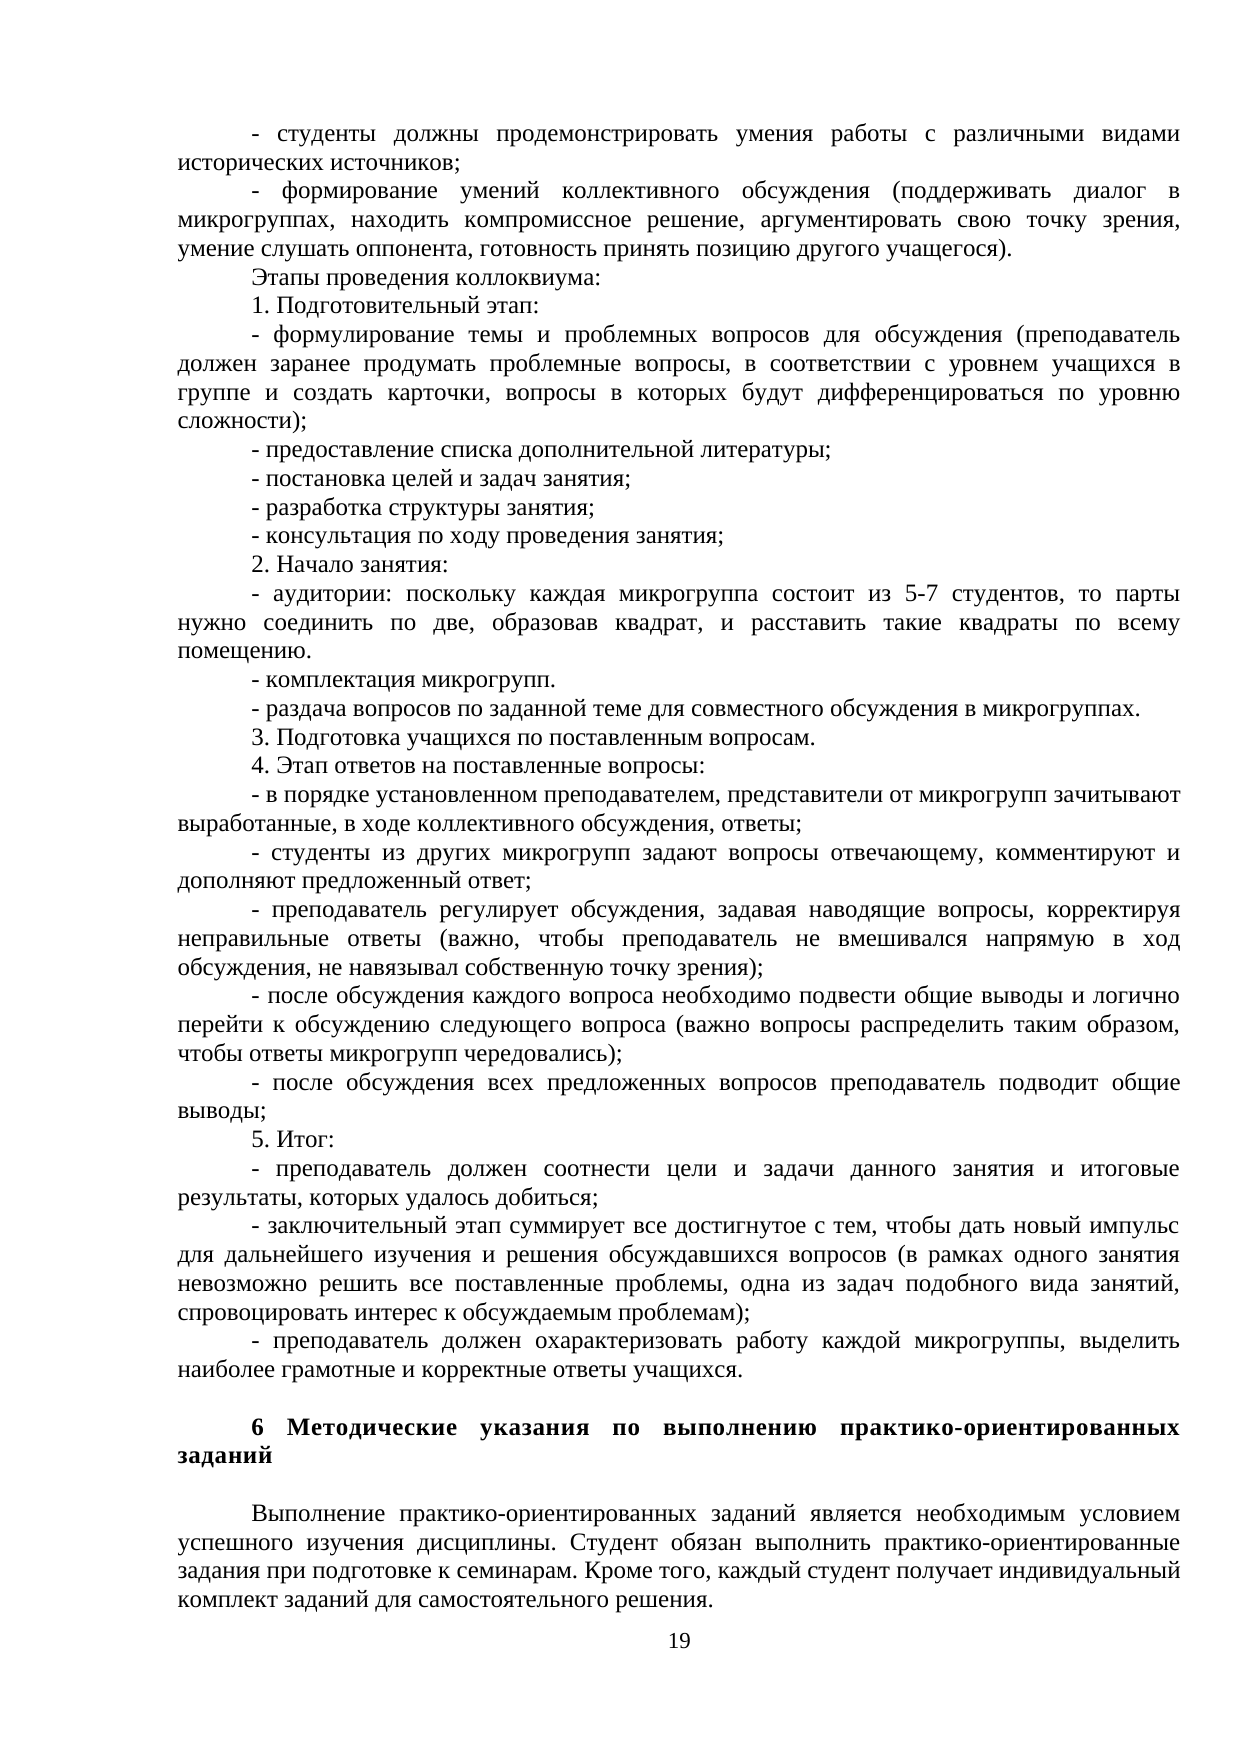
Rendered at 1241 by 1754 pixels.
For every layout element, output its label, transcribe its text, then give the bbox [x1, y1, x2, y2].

text - предоставление списка дополнительной литературы; [177, 434, 1181, 463]
text - после обсуждения каждого вопроса необходимо подвести общие выводы и логично перейти к обсуждению следующего вопроса (важно вопросы распределить таким образом, чтобы ответы микрогрупп чередовались); [177, 981, 1181, 1067]
text - в порядке установленном преподавателем, представители от микрогрупп зачитывают выработанные, в ходе коллективного обсуждения, ответы; [177, 779, 1181, 837]
text 3. Подготовка учащихся по поставленным вопросам. [177, 722, 1181, 751]
text - студенты из других микрогрупп задают вопросы отвечающему, комментируют и дополняют предложенный ответ; [177, 837, 1181, 894]
text - комплектация микрогрупп. [177, 664, 1181, 693]
text 5. Итог: [177, 1124, 1181, 1153]
text - преподаватель должен охарактеризовать работу каждой микрогруппы, выделить наиболее грамотные и корректные ответы учащихся. [177, 1326, 1181, 1383]
text Этапы проведения коллоквиума: [177, 262, 1181, 291]
text - раздача вопросов по заданной теме для совместного обсуждения в микрогруппах. [177, 693, 1181, 722]
text - разработка структуры занятия; [177, 492, 1181, 521]
text - консультация по ходу проведения занятия; [177, 521, 1181, 549]
text - студенты должны продемонстрировать умения работы с различными видами исторических источников; [177, 118, 1181, 176]
text - преподаватель должен соотнести цели и задачи данного занятия и итоговые результаты, которых удалось добиться; [177, 1153, 1181, 1211]
text - постановка целей и задач занятия; [177, 463, 1181, 492]
text - аудитории: поскольку каждая микрогруппа состоит из 5-7 студентов, то парты нужно соединить по две, образовав квадрат, и расставить такие квадраты по всему помещению. [177, 578, 1181, 664]
text 4. Этап ответов на поставленные вопросы: [177, 751, 1181, 779]
text Выполнение практико-ориентированных заданий является необходимым условием успешного изучения дисциплины. Студент обязан выполнить практико-ориентированные задания при подготовке к семинарам. Кроме того, каждый студент получает индивидуальный комплект заданий для самостоятельного решения. [177, 1498, 1181, 1613]
text 1. Подготовительный этап: [177, 291, 1181, 319]
text 2. Начало занятия: [177, 549, 1181, 578]
text - после обсуждения всех предложенных вопросов преподаватель подводит общие выводы; [177, 1067, 1181, 1124]
text - преподаватель регулирует обсуждения, задавая наводящие вопросы, корректируя неправильные ответы (важно, чтобы преподаватель не вмешивался напрямую в ход обсуждения, не навязывал собственную точку зрения); [177, 894, 1181, 981]
text - формирование умений коллективного обсуждения (поддерживать диалог в микрогруппах, находить компромиссное решение, аргументировать свою точку зрения, умение слушать оппонента, готовность принять позицию другого учащегося). [177, 176, 1181, 262]
text - заключительный этап суммирует все достигнутое с тем, чтобы дать новый импульс для дальнейшего изучения и решения обсуждавшихся вопросов (в рамках одного занятия невозможно решить все поставленные проблемы, одна из задач подобного вида занятий, спровоцировать интерес к обсуждаемым проблемам); [177, 1211, 1181, 1326]
text - формулирование темы и проблемных вопросов для обсуждения (преподаватель должен заранее продумать проблемные вопросы, в соответствии с уровнем учащихся в группе и создать карточки, вопросы в которых будут дифференцироваться по уровню сложности); [177, 319, 1181, 434]
text 6 Методические указания по выполнению практико-ориентированных заданий [177, 1412, 1181, 1469]
